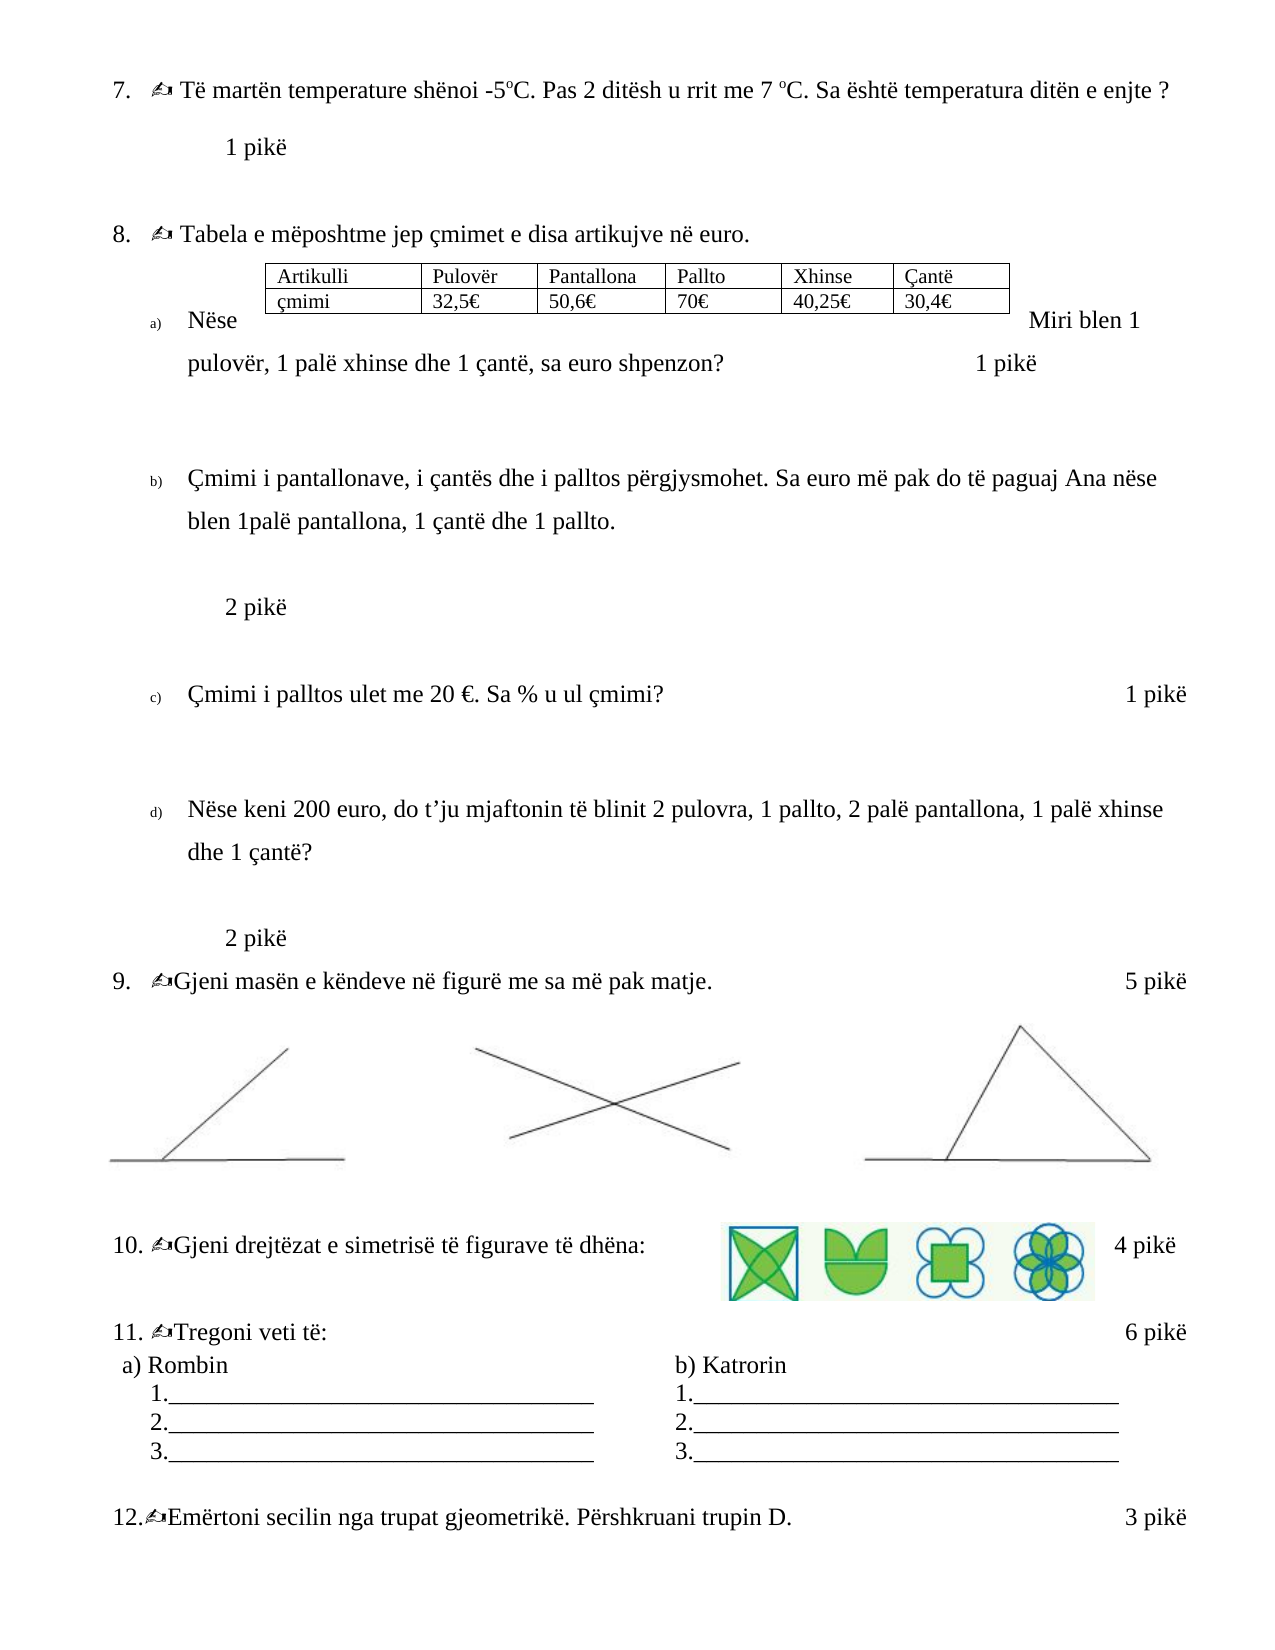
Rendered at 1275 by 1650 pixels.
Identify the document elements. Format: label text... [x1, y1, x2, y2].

table_cell 50,6€ [538, 289, 665, 313]
text 2.__________________________________ 2.__________________________________ [75, 1407, 1200, 1436]
table_header Pulovër [422, 264, 537, 288]
list Çmimi i pantallonave, i çantës dhe i palltos përgjysmohet. Sa euro më pak do të paguaj Ana nëse blen 1palë pantallona, 1 çantë dhe 1 pallto. 2 pikë [150, 463, 1200, 621]
text a) Rombin b) Katrorin [122, 1350, 1200, 1378]
list Tabela e mëposhtme jep çmimet e disa artikujve në euro. [112, 219, 1200, 247]
list Gjeni masën e këndeve në figurë me sa më pak matje. 5 pikë [112, 966, 1200, 1023]
text 1.__________________________________ 1.__________________________________ [75, 1378, 1200, 1407]
table_cell 32,5€ [422, 289, 537, 313]
table_header Xhinse [782, 264, 893, 288]
table_cell 70€ [666, 289, 781, 313]
list Çmimi i palltos ulet me 20 €. Sa % u ul çmimi? 1 pikë [150, 679, 1200, 707]
text 3.__________________________________ 3.__________________________________ [75, 1436, 1200, 1465]
table_header Pantallona [538, 264, 665, 288]
table_header Çantë [894, 264, 1009, 288]
list Nëse keni 200 euro, do t’ju mjaftonin të blinit 2 pulovra, 1 pallto, 2 palë pantallona, 1 palë xhinse dhe 1 çantë? 2 pikë [150, 794, 1200, 952]
table_cell 30,4€ [894, 289, 1009, 313]
list Tregoni veti të: 6 pikë [112, 1317, 1200, 1345]
table_cell çmimi [266, 289, 421, 313]
list Gjeni drejtëzat e simetrisë të figurave të dhëna: 4 pikë [112, 1230, 720, 1259]
table_cell 40,25€ [782, 289, 893, 313]
picture [75, 1023, 1200, 1202]
picture [720, 1222, 1096, 1300]
table_header Artikulli [266, 264, 421, 288]
list Nëse Miri blen 1 pulovër, 1 palë xhinse dhe 1 çantë, sa euro shpenzon? 1 pikë [150, 305, 1200, 377]
list Të martën temperature shënoi -5oC. Pas 2 ditësh u rrit me 7 oC. Sa është temperatura ditën e enjte ? 1 pikë [112, 75, 1200, 161]
text 12.Emërtoni secilin nga trupat gjeometrikë. Përshkruani trupin D. 3 pikë [112, 1502, 1200, 1559]
table_header Pallto [666, 264, 781, 288]
